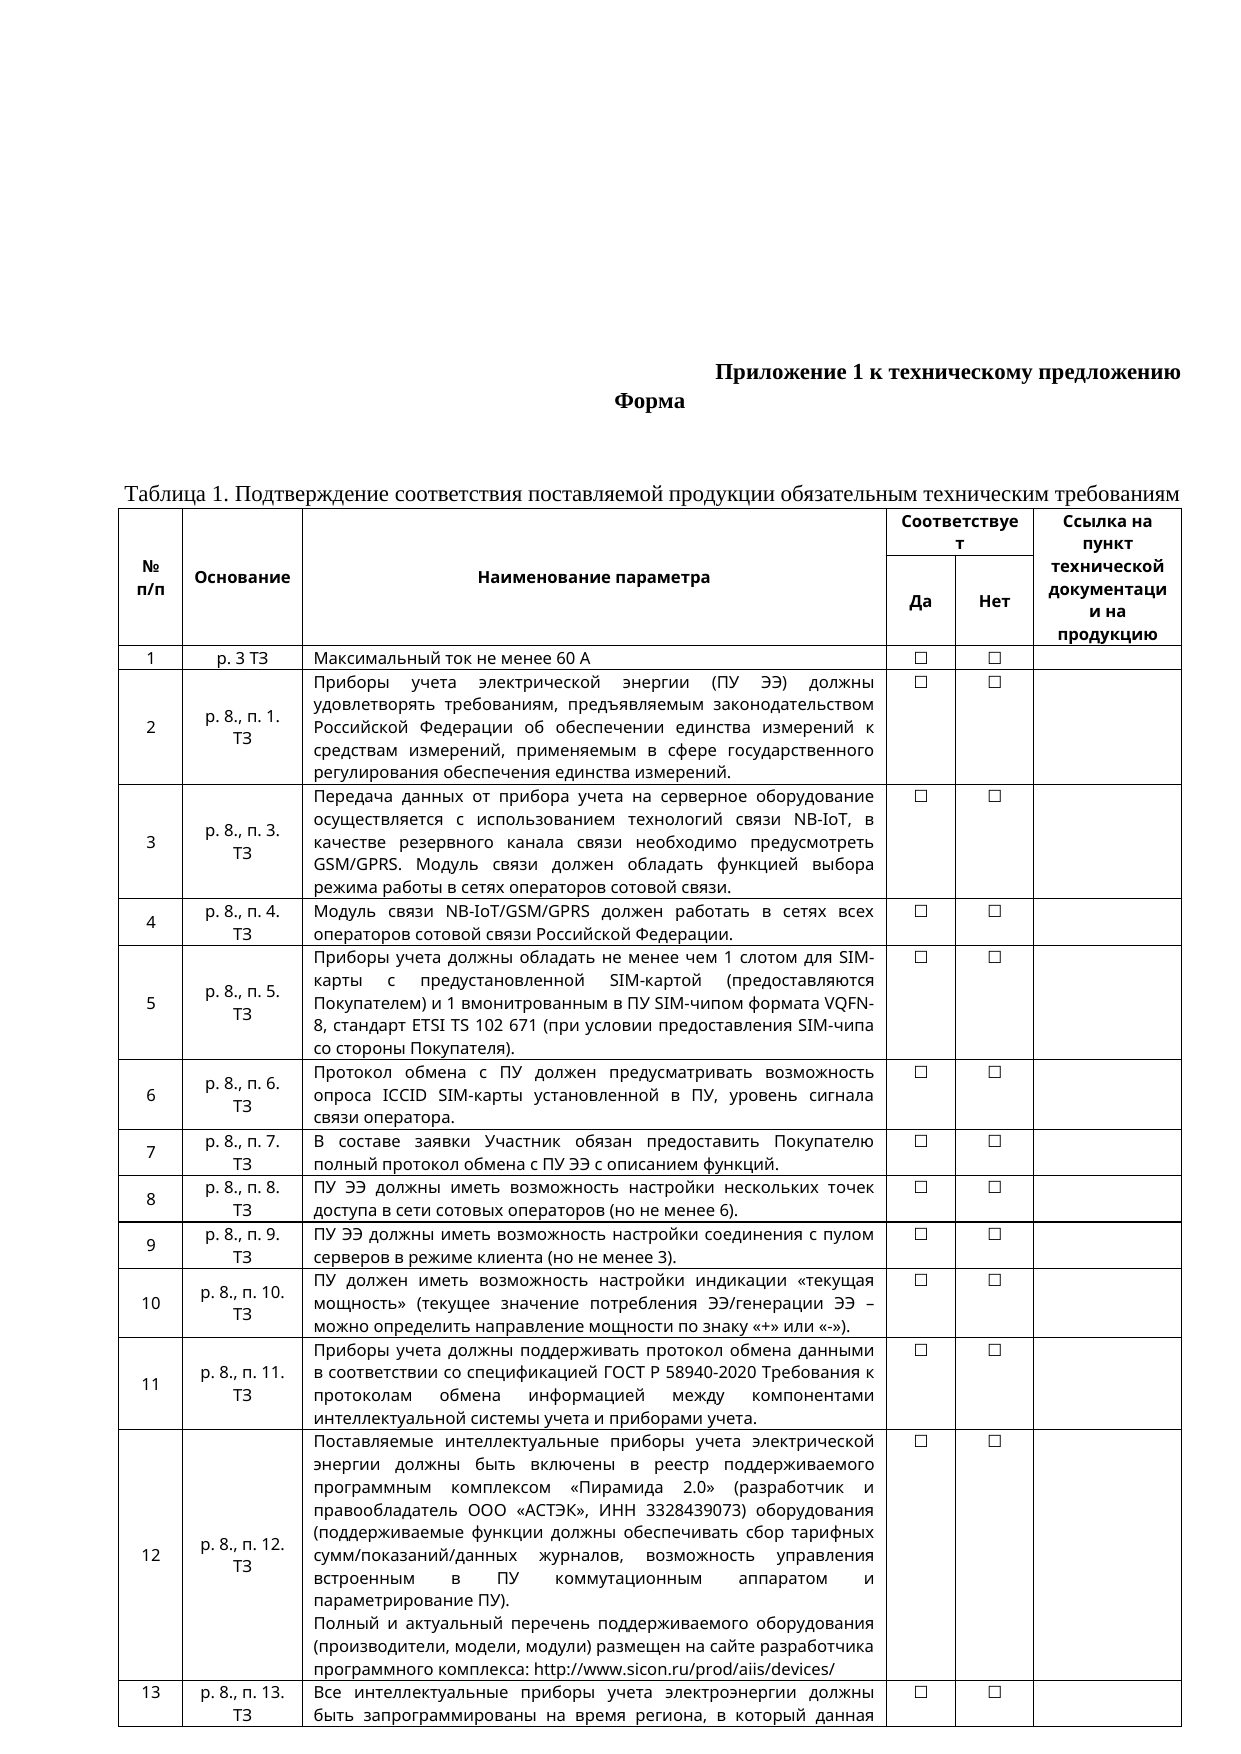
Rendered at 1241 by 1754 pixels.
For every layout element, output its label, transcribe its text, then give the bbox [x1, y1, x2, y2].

table_cell 12 [119, 1430, 182, 1680]
table_cell 11 [119, 1338, 182, 1429]
table_cell Да [887, 556, 955, 645]
table_cell [1034, 1223, 1181, 1268]
table_header Основание [183, 509, 302, 645]
table_cell р. 8., п. 11. ТЗ [183, 1338, 302, 1429]
table_cell р. 8., п. 6. ТЗ [183, 1060, 302, 1128]
table_cell р. 8., п. 8. ТЗ [183, 1176, 302, 1221]
table_cell р. 8., п. 10. ТЗ [183, 1269, 302, 1337]
table_cell р. 8., п. 3. ТЗ [183, 785, 302, 898]
table_cell [1034, 785, 1181, 898]
table_cell Модуль связи NB-IoT/GSM/GPRS должен работать в сетях всех операторов сотовой связи Российской Федерации. [303, 899, 886, 945]
table_cell Приборы учета электрической энергии (ПУ ЭЭ) должны удовлетворять требованиям, предъявляемым законодательством Российской Федерации об обеспечении единства измерений к средствам измерений, применяемым в сфере государственного регулирования обеспечения единства измерений. [303, 670, 886, 784]
table_cell [1034, 1269, 1181, 1337]
table_cell р. 8., п. 4. ТЗ [183, 899, 302, 945]
table_cell 5 [119, 946, 182, 1059]
table_cell 13 [119, 1681, 182, 1726]
table_cell р. 8., п. 5. ТЗ [183, 946, 302, 1059]
table_cell [1034, 1176, 1181, 1221]
table_cell Протокол обмена с ПУ должен предусматривать возможность опроса ICCID SIM-карты установленной в ПУ, уровень сигнала связи оператора. [303, 1060, 886, 1128]
table_cell 1 [119, 646, 182, 669]
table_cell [303, 1681, 886, 1726]
table_cell р. 8., п. 12. ТЗ [183, 1430, 302, 1680]
table_cell [1034, 670, 1181, 784]
table_cell В составе заявки Участник обязан предоставить Покупателю полный протокол обмена с ПУ ЭЭ с описанием функций. [303, 1130, 886, 1175]
table_cell [1034, 1430, 1181, 1680]
table_cell р. 8., п. 9. ТЗ [183, 1223, 302, 1268]
text Форма [118, 387, 1181, 413]
table_cell Приборы учета должны обладать не менее чем 1 слотом для SIM-карты с предустановленной SIM-картой (предоставляются Покупателем) и 1 вмонитрованным в ПУ SIM-чипом формата VQFN-8, стандарт ETSI TS 102 671 (при условии предоставления SIM-чипа со стороны Покупателя). [303, 946, 886, 1059]
table_cell [1034, 899, 1181, 945]
table_cell [1034, 1338, 1181, 1429]
table_cell р. 8., п. 1. ТЗ [183, 670, 302, 784]
text Таблица 1. Подтверждение соответствия поставляемой продукции обязательным техническим требованиям [118, 480, 1181, 506]
table_header Ссылка на пункт технической документации на продукцию [1034, 509, 1181, 645]
table_cell 4 [119, 899, 182, 945]
table_cell 7 [119, 1130, 182, 1175]
table_cell ПУ ЭЭ должны иметь возможность настройки нескольких точек доступа в сети сотовых операторов (но не менее 6). [303, 1176, 886, 1221]
table_cell [1034, 1130, 1181, 1175]
table_header Соответствует [887, 509, 1033, 554]
table_cell Передача данных от прибора учета на серверное оборудование осуществляется с использованием технологий связи NB-IoT, в качестве резервного канала связи необходимо предусмотреть GSM/GPRS. Модуль связи должен обладать функцией выбора режима работы в сетях операторов сотовой связи. [303, 785, 886, 898]
table_cell Приборы учета должны поддерживать протокол обмена данными в соответствии со спецификацией ГОСТ Р 58940-2020 Требования к протоколам обмена информацией между компонентами интеллектуальной системы учета и приборами учета. [303, 1338, 886, 1429]
table_cell р. 8., п. 13. ТЗ [183, 1681, 302, 1726]
table_cell р. 3 ТЗ [183, 646, 302, 669]
table_cell ПУ должен иметь возможность настройки индикации «текущая мощность» (текущее значение потребления ЭЭ/генерации ЭЭ – можно определить направление мощности по знаку «+» или «-»). [303, 1269, 886, 1337]
text Приложение 1 к техническому предложению [118, 358, 1181, 384]
table_cell Нет [956, 556, 1033, 645]
table_cell 6 [119, 1060, 182, 1128]
table_cell [1034, 646, 1181, 669]
table_cell 2 [119, 670, 182, 784]
table_cell 3 [119, 785, 182, 898]
table_cell 8 [119, 1176, 182, 1221]
table_cell р. 8., п. 7. ТЗ [183, 1130, 302, 1175]
table_cell ПУ ЭЭ должны иметь возможность настройки соединения с пулом серверов в режиме клиента (но не менее 3). [303, 1223, 886, 1268]
table_cell [1034, 1681, 1181, 1726]
table_header Наименование параметра [303, 509, 886, 645]
table_cell Максимальный ток не менее 60 А [303, 646, 886, 669]
table_cell [1034, 946, 1181, 1059]
table_cell 9 [119, 1223, 182, 1268]
table_cell [1034, 1060, 1181, 1128]
table_header № п/п [119, 509, 182, 645]
table_cell Поставляемые интеллектуальные приборы учета электрической энергии должны быть включены в реестр поддерживаемого программным комплексом «Пирамида 2.0» (разработчик и правообладатель ООО «АСТЭК», ИНН 3328439073) оборудования (поддерживаемые функции должны обеспечивать сбор тарифных сумм/показаний/данных журналов, возможность управления встроенным в ПУ коммутационным аппаратом и параметрирование ПУ). Полный и актуальный перечень поддерживаемого оборудования (производители, модели, модули) размещен на сайте разработчика программного комплекса: http://www.sicon.ru/prod/aiis/devices/ [303, 1430, 886, 1680]
table_cell 10 [119, 1269, 182, 1337]
